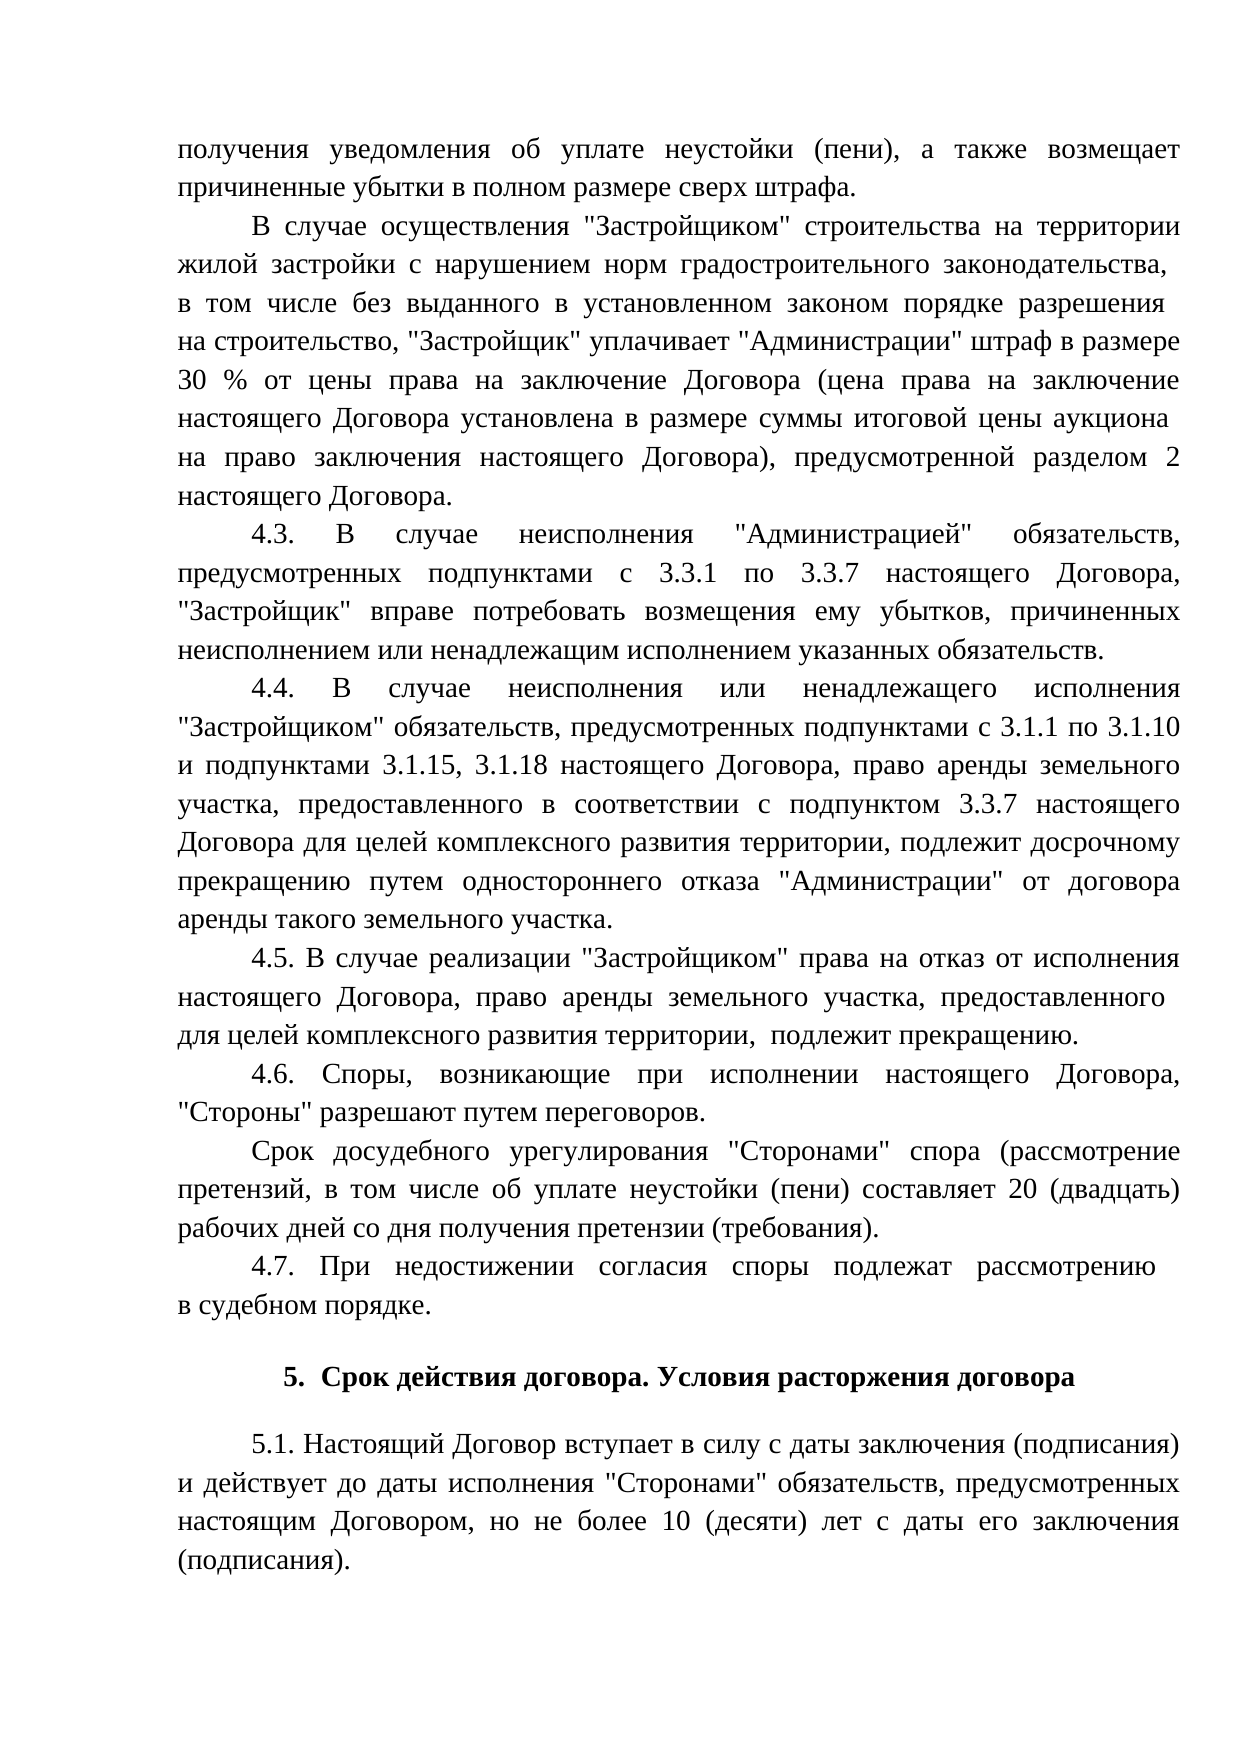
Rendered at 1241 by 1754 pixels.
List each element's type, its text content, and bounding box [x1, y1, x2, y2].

text 4.4. В случае неисполнения или ненадлежащего исполнения "Застройщиком" обязательств, предусмотренных подпунктами с 3.1.1 по 3.1.10 и подпунктами 3.1.15, 3.1.18 настоящего Договора, право аренды земельного участка, предоставленного в соответствии с подпунктом 3.3.7 настоящего Договора для целей комплексного развития территории, подлежит досрочному прекращению путем одностороннего отказа "Администрации" от договора аренды такого земельного участка. [177, 670, 1181, 935]
text Срок досудебного урегулирования "Сторонами" спора (рассмотрение претензий, в том числе об уплате неустойки (пени) составляет 20 (двадцать) рабочих дней со дня получения претензии (требования). [177, 1133, 1181, 1243]
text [177, 131, 1181, 203]
list Срок действия договора. Условия расторжения договора [177, 1359, 1181, 1393]
text 4.6. Споры, возникающие при исполнении настоящего Договора, "Стороны" разрешают путем переговоров. [177, 1056, 1181, 1128]
text 4.3. В случае неисполнения "Администрацией" обязательств, предусмотренных подпунктами с 3.3.1 по 3.3.7 настоящего Договора, "Застройщик" вправе потребовать возмещения ему убытков, причиненных неисполнением или ненадлежащим исполнением указанных обязательств. [177, 516, 1181, 665]
text 5.1. Настоящий Договор вступает в силу с даты заключения (подписания) и действует до даты исполнения "Сторонами" обязательств, предусмотренных настоящим Договором, но не более 10 (десяти) лет с даты его заключения (подписания). [177, 1426, 1181, 1575]
text 4.7. При недостижении согласия споры подлежат рассмотрению в судебном порядке. [177, 1248, 1181, 1321]
text 4.5. В случае реализации "Застройщиком" права на отказ от исполнения настоящего Договора, право аренды земельного участка, предоставленного для целей комплексного развития территории, подлежит прекращению. [177, 940, 1181, 1051]
text В случае осуществления "Застройщиком" строительства на территории жилой застройки с нарушением норм градостроительного законодательства, в том числе без выданного в установленном законом порядке разрешения на строительство, "Застройщик" уплачивает "Администрации" штраф в размере 30 % от цены права на заключение Договора (цена права на заключение настоящего Договора установлена в размере суммы итоговой цены аукциона на право заключения настоящего Договора), предусмотренной разделом 2 настоящего Договора. [177, 208, 1181, 511]
